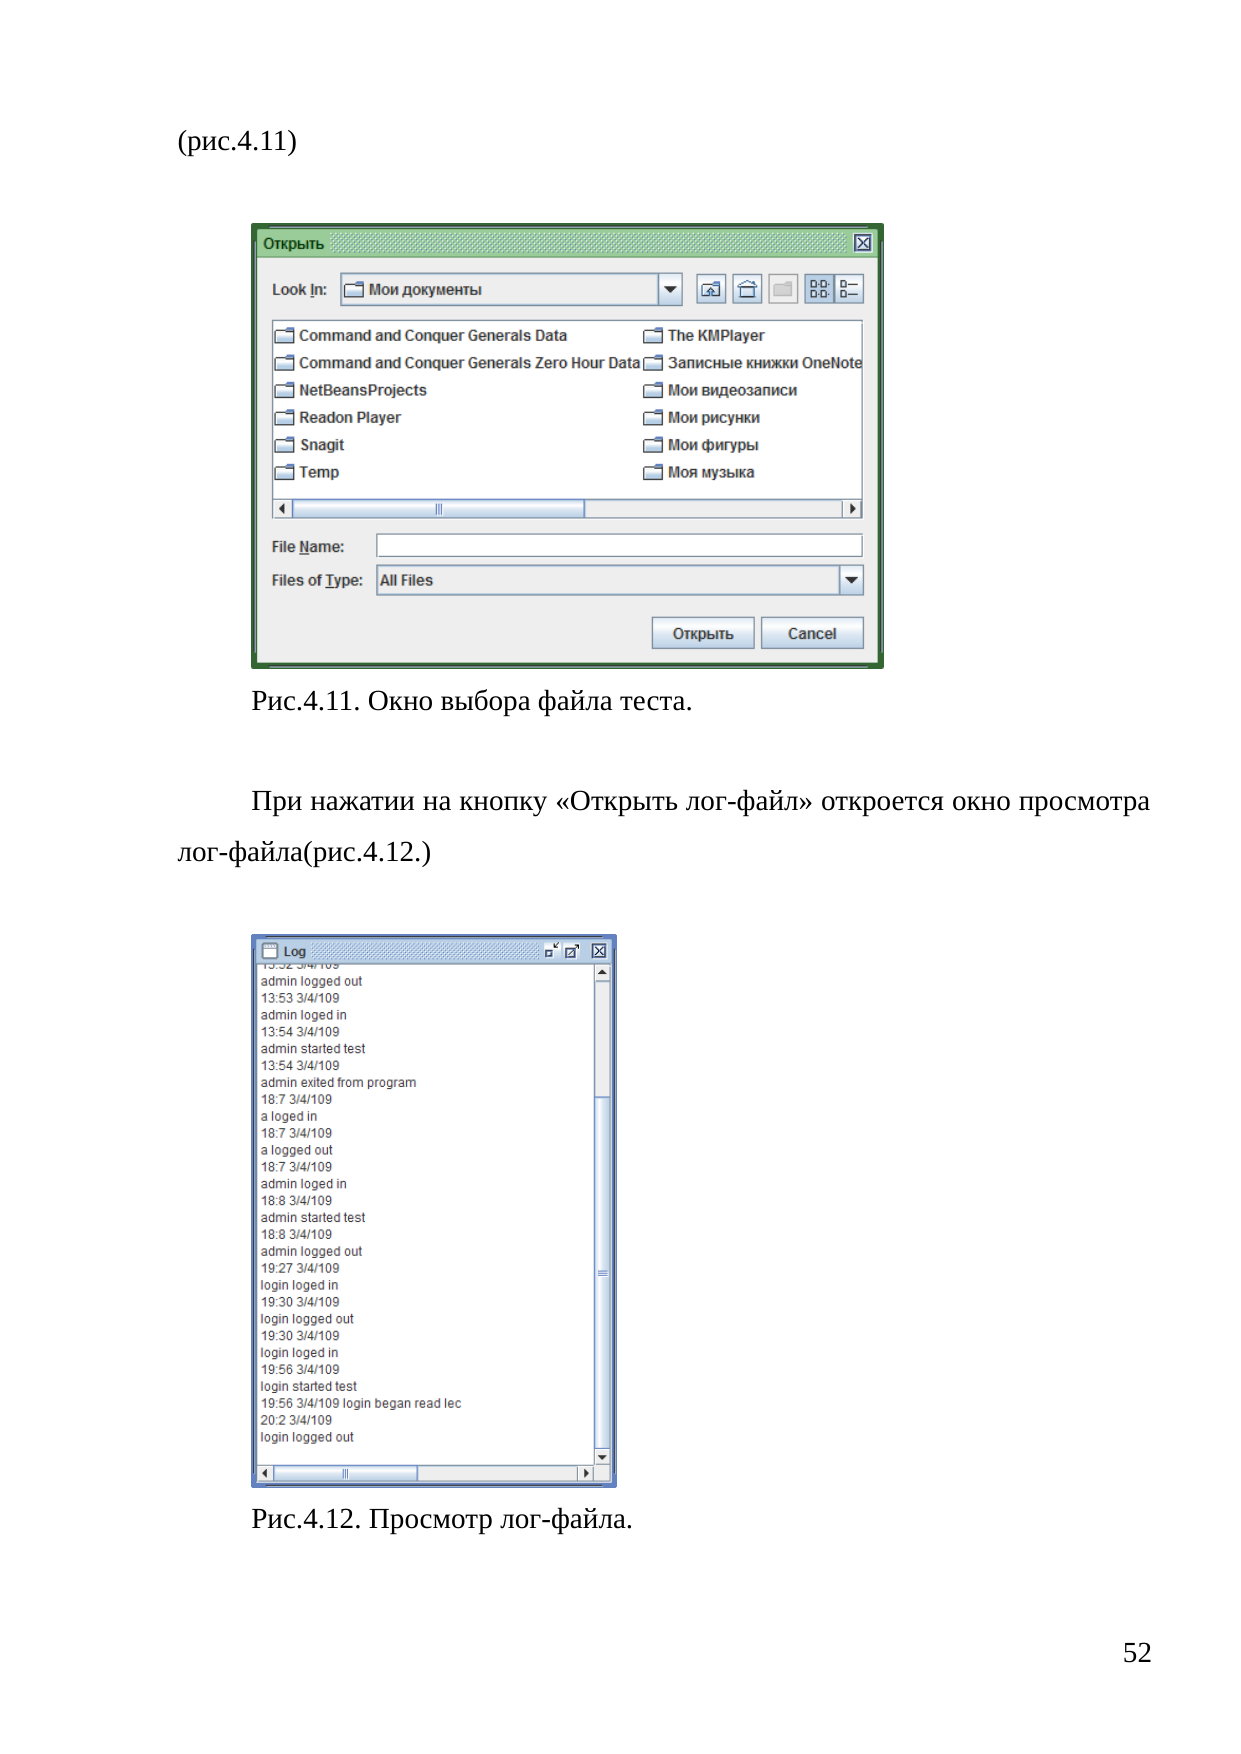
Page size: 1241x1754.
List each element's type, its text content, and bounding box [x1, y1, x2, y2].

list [177, 123, 1152, 156]
picture [251, 223, 884, 669]
picture [251, 934, 617, 1488]
list Рис.4.12. Просмотр лог-файла. [177, 1502, 1152, 1535]
list При нажатии на кнопку «Открыть лог-файл» откроется окно просмотра лог-файла(рис.4.12.) [177, 783, 1152, 867]
list Рис.4.11. Окно выбора файла теста. [177, 683, 1152, 716]
